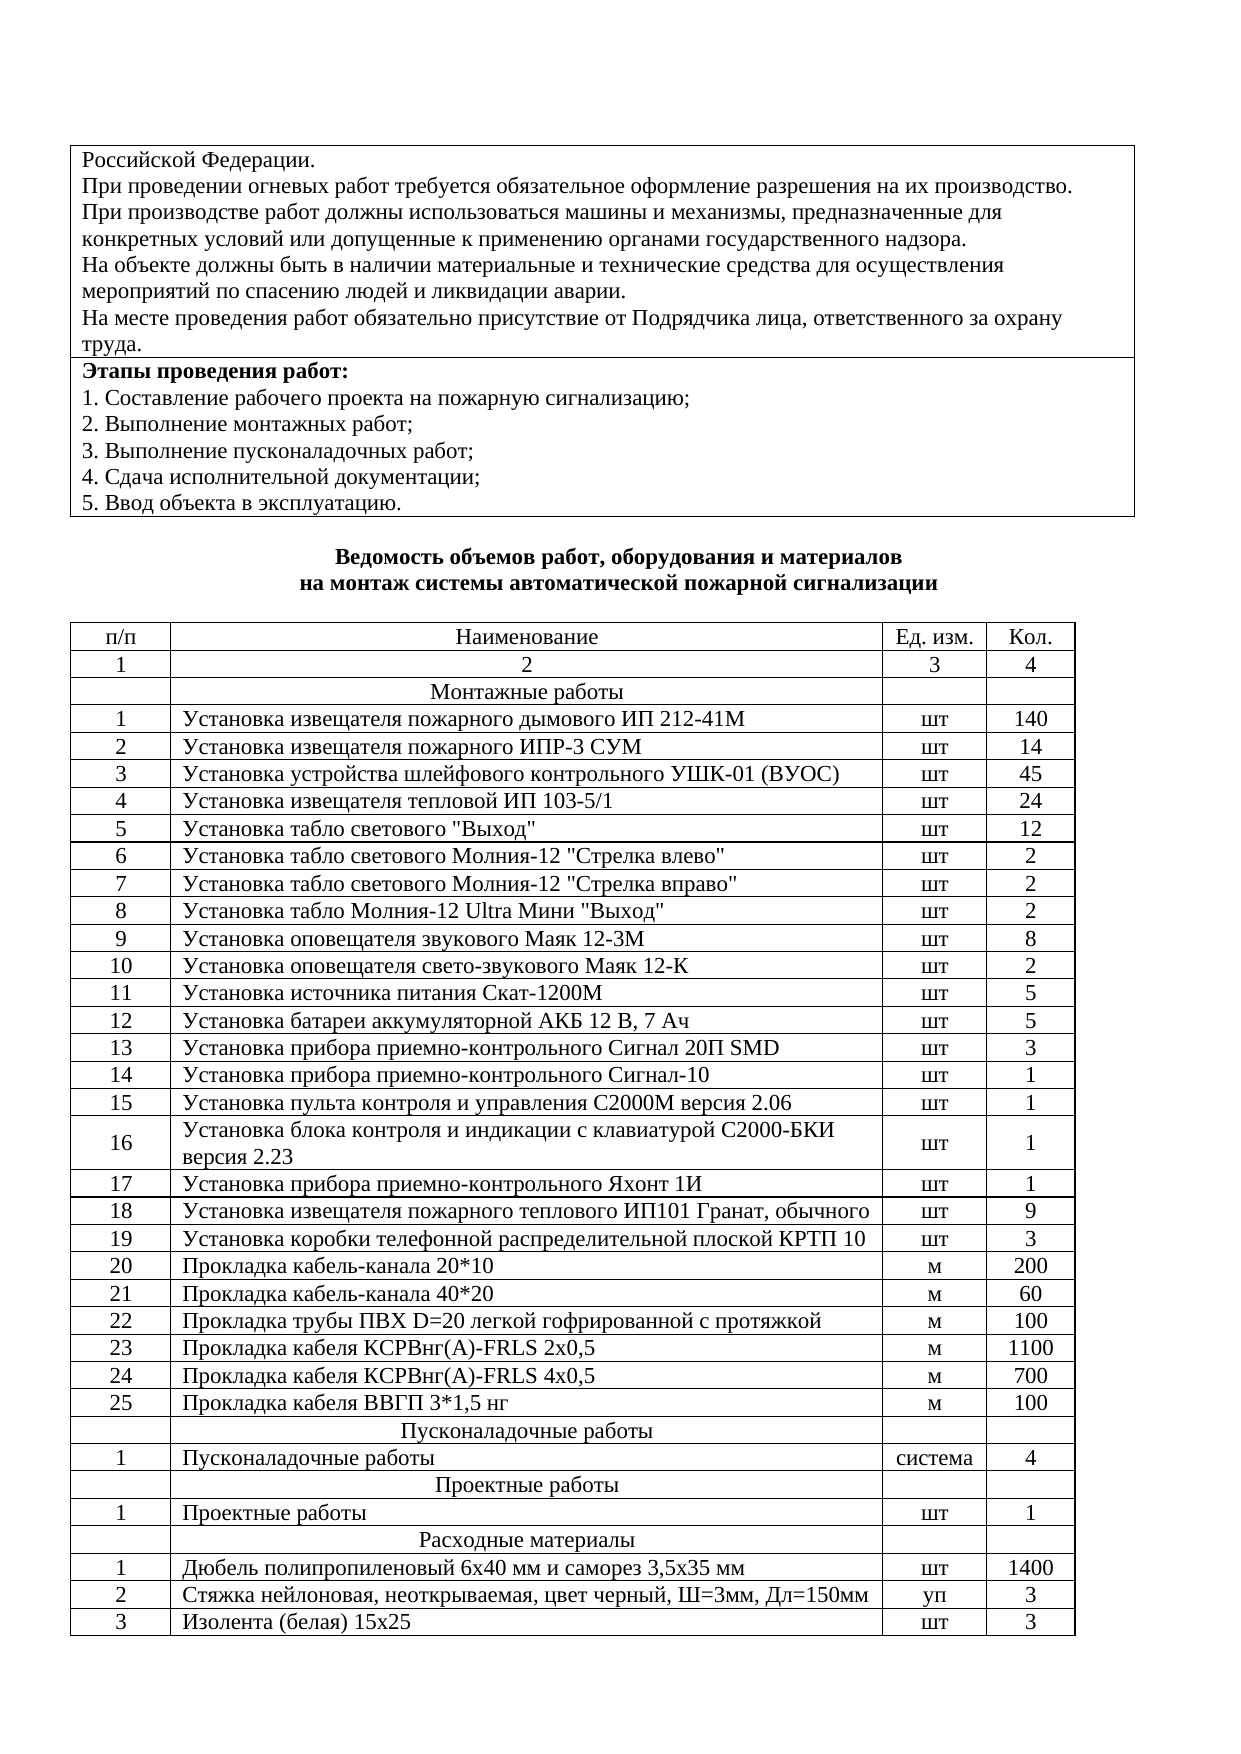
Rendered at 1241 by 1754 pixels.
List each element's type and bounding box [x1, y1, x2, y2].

table_header [59, 118, 1178, 1636]
